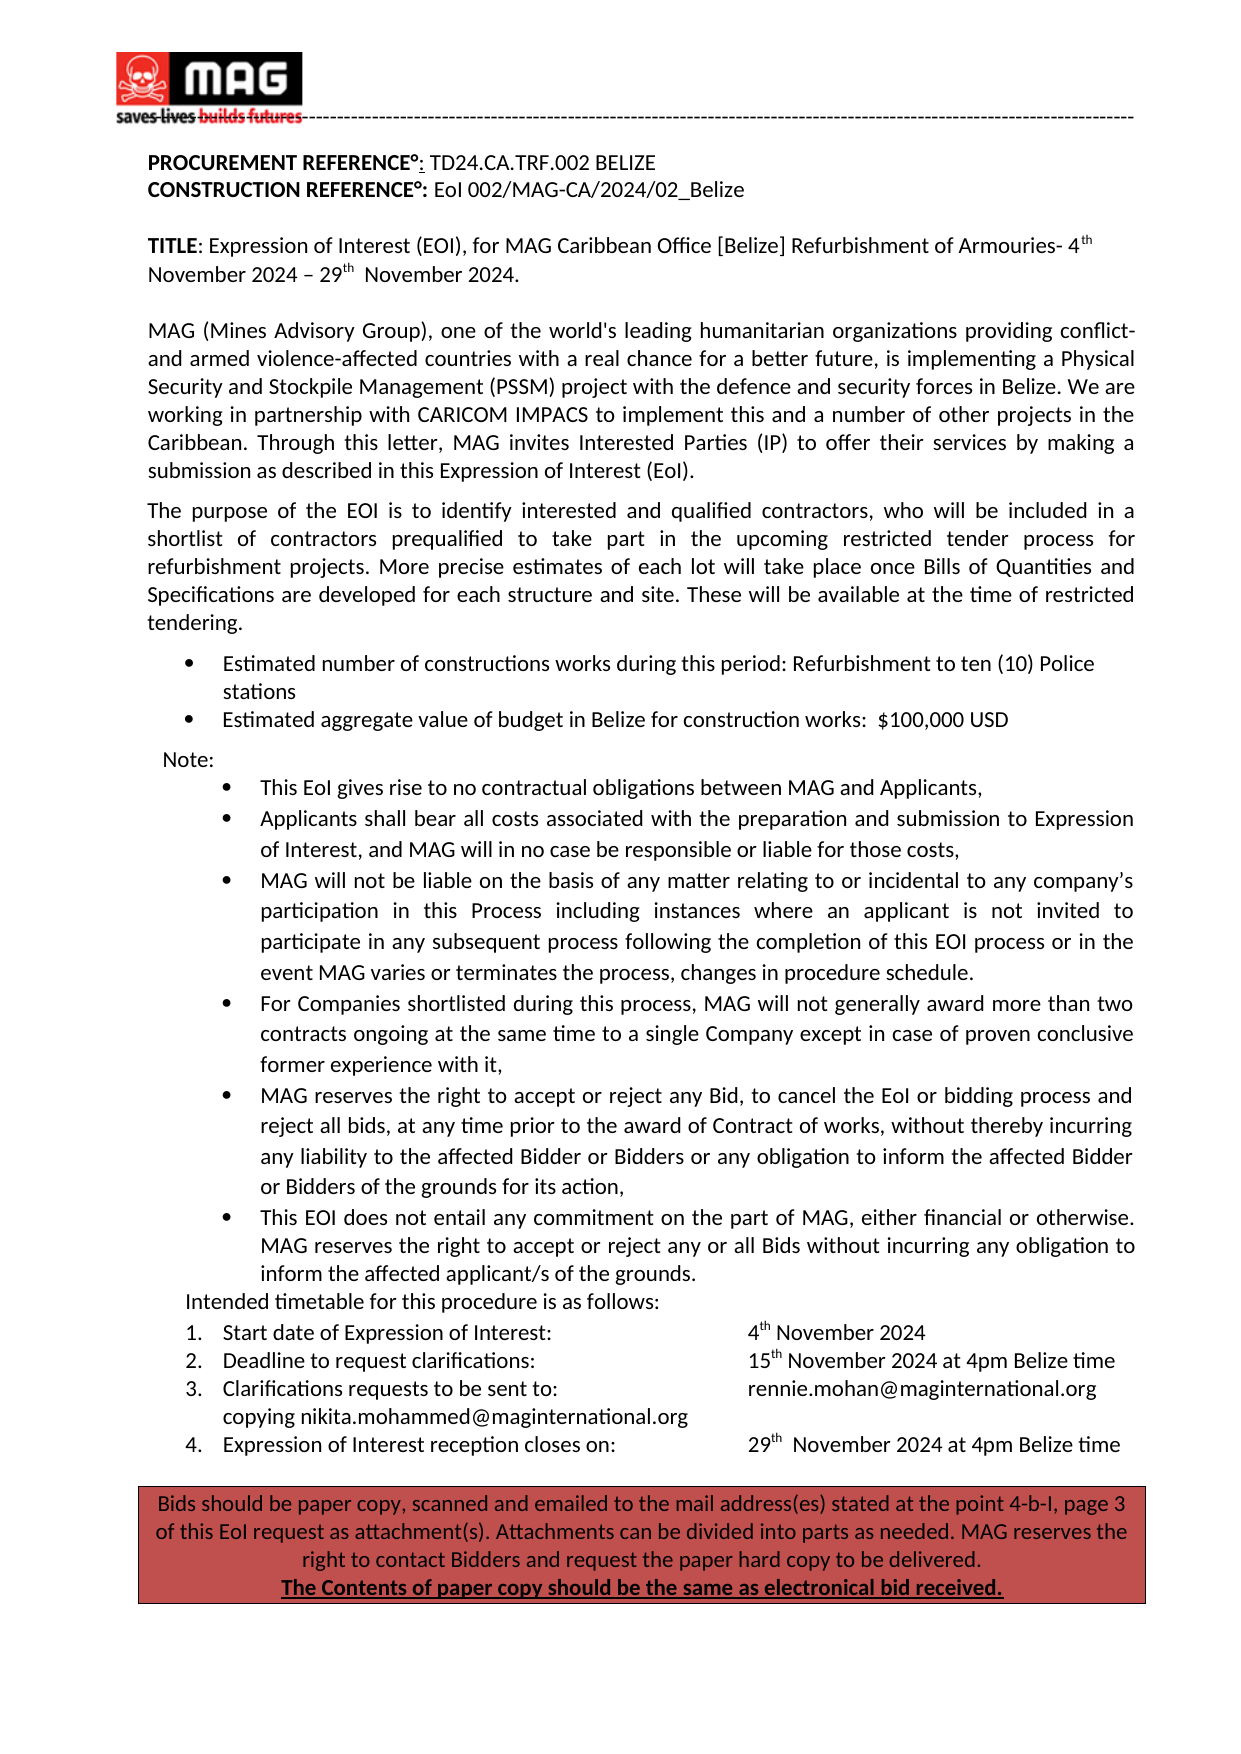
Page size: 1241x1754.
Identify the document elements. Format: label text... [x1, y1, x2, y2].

text TITLE: Expression of Interest (EOI), for MAG Caribbean Office [Belize] Refurbishment of Armouries- 4th November 2024 – 29th November 2024. [148, 232, 1137, 288]
picture [116, 52, 303, 126]
text Procurement Reference°: TD24.CA.TRF.002 BELIZE [148, 148, 1137, 176]
list Estimated number of constructions works during this period: Refurbishment to ten (10) Police stations [185, 649, 1137, 705]
list Start date of Expression of Interest: 4th November 2024 [185, 1318, 1137, 1346]
list Estimated aggregate value of budget in Belize for construction works: $100,000 USD [185, 705, 1137, 733]
list Expression of Interest reception closes on: 29th November 2024 at 4pm Belize time [185, 1430, 1137, 1458]
list MAG will not be liable on the basis of any matter relating to or incidental to any company’s participation in this Process including instances where an applicant is not invited to participate in any subsequent process following the completion of this EOI process or in the event MAG varies or terminates the process, changes in procedure schedule. [223, 866, 1135, 986]
text Intended timetable for this procedure is as follows: [148, 1287, 1137, 1316]
list This EOI does not entail any commitment on the part of MAG, either financial or otherwise. MAG reserves the right to accept or reject any or all Bids without incurring any obligation to inform the affected applicant/s of the grounds. [223, 1203, 1137, 1287]
list For Companies shortlisted during this process, MAG will not generally award more than two contracts ongoing at the same time to a single Company except in case of proven conclusive former experience with it, [223, 989, 1135, 1078]
list Clarifications requests to be sent to: rennie.mohan@maginternational.org copying nikita.mohammed@maginternational.org [185, 1374, 1137, 1430]
text Note: [162, 746, 1095, 773]
list Applicants shall bear all costs associated with the preparation and submission to Expression of Interest, and MAG will in no case be responsible or liable for those costs, [223, 804, 1135, 863]
text The Contents of paper copy should be the same as electronical bid received. [139, 1570, 1145, 1603]
text Bids should be paper copy, scanned and emailed to the mail address(es) stated at the point 4-b-I, page 3 of this EoI request as attachment(s). Attachments can be divided into parts as needed. MAG reserves the right to contact Bidders and request the paper hard copy to be delivered. [139, 1487, 1145, 1570]
text CONSTRUCTION Reference°: EoI 002/MAG-CA/2024/02_Belize [148, 176, 1137, 204]
text The purpose of the EOI is to identify interested and qualified contractors, who will be included in a shortlist of contractors prequalified to take part in the upcoming restricted tender process for refurbishment projects. More precise estimates of each lot will take place once Bills of Quantities and Specifications are developed for each structure and site. These will be available at the time of restricted tendering. [147, 496, 1137, 636]
text MAG (Mines Advisory Group), one of the world's leading humanitarian organizations providing conflict- and armed violence-affected countries with a real chance for a better future, is implementing a Physical Security and Stockpile Management (PSSM) project with the defence and security forces in Belize. We are working in partnership with CARICOM IMPACS to implement this and a number of other projects in the Caribbean. Through this letter, MAG invites Interested Parties (IP) to offer their services by making a submission as described in this Expression of Interest (EoI). [148, 316, 1137, 484]
list This EoI gives rise to no contractual obligations between MAG and Applicants, [223, 773, 1135, 802]
list Deadline to request clarifications: 15th November 2024 at 4pm Belize time [185, 1346, 1137, 1374]
list MAG reserves the right to accept or reject any Bid, to cancel the EoI or bidding process and reject all bids, at any time prior to the award of Contract of works, without thereby incurring any liability to the affected Bidder or Bidders or any obligation to inform the affected Bidder or Bidders of the grounds for its action, [223, 1081, 1135, 1200]
